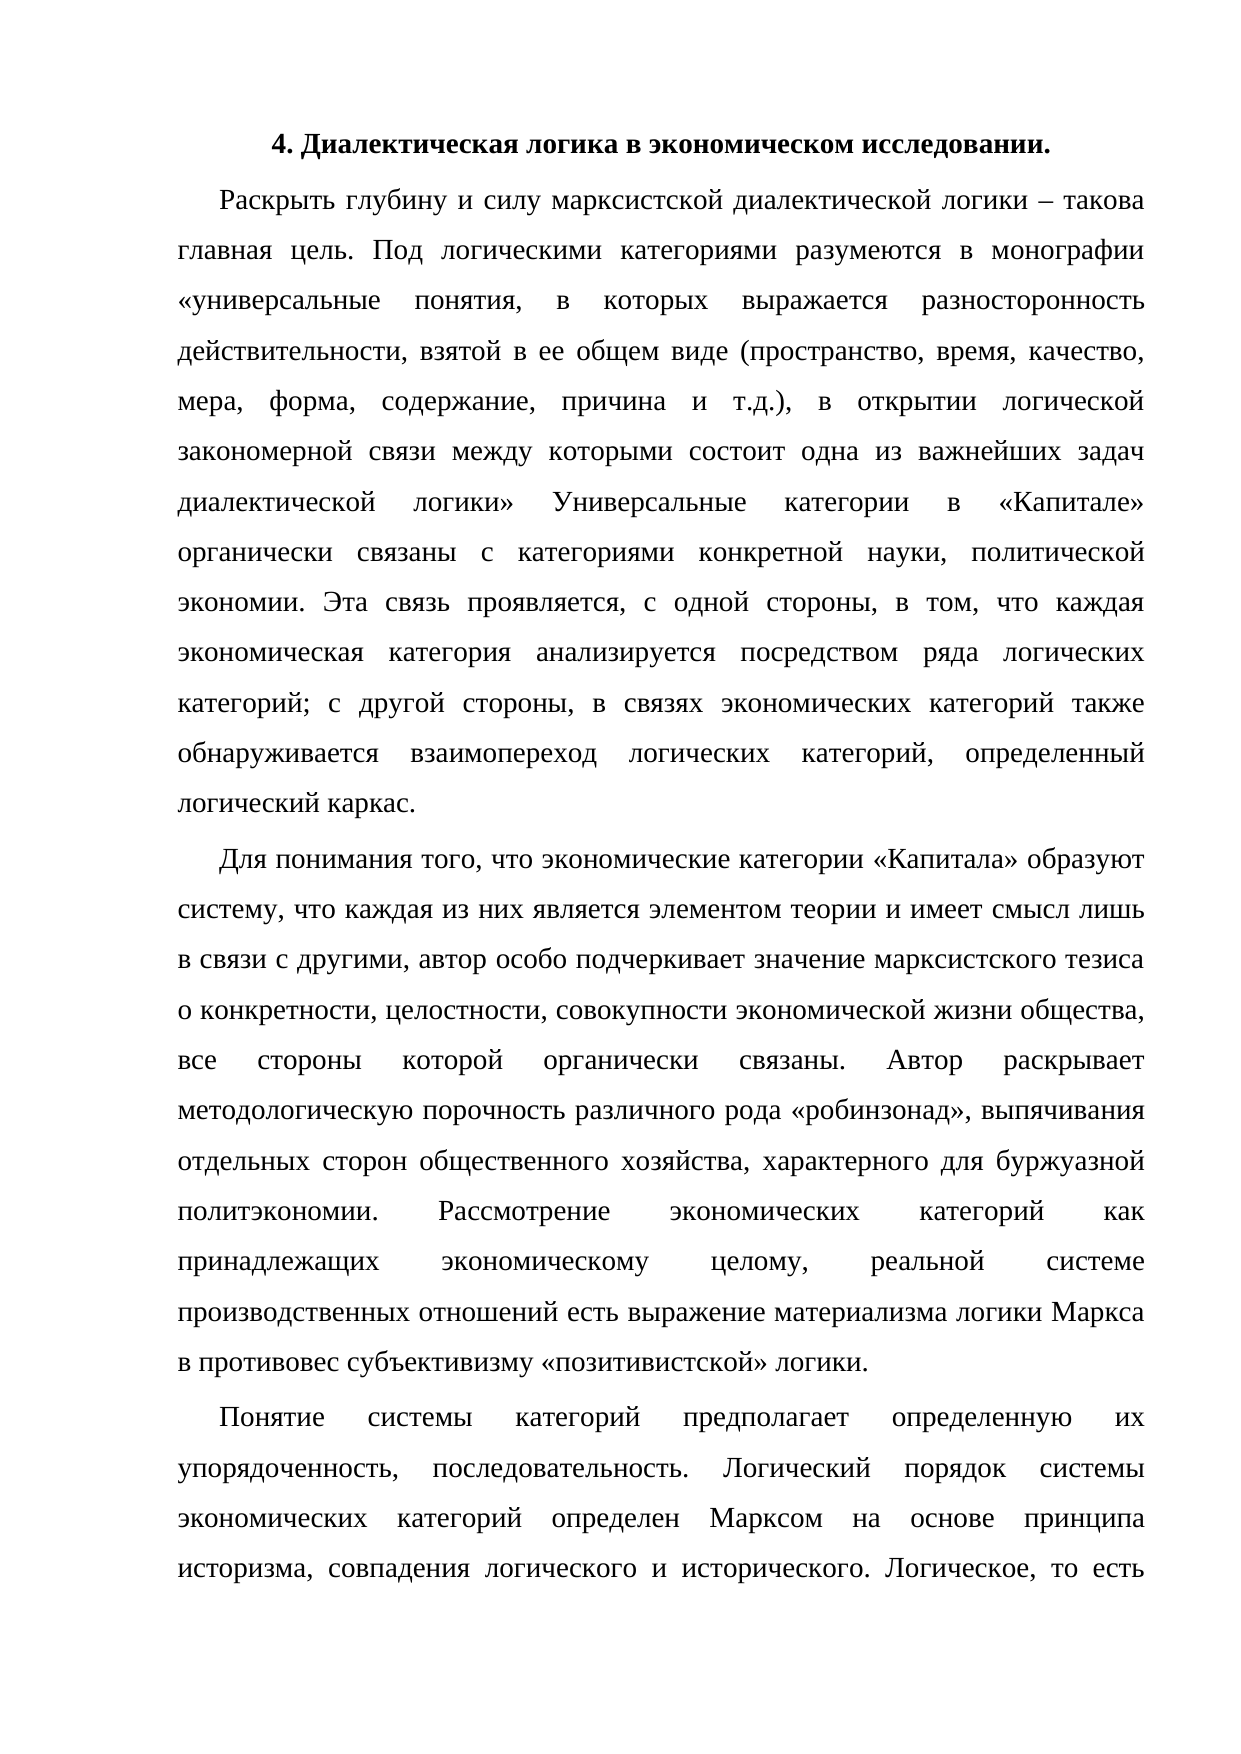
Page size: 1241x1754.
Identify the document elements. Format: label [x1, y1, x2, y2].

table_header [174, 118, 1148, 1587]
